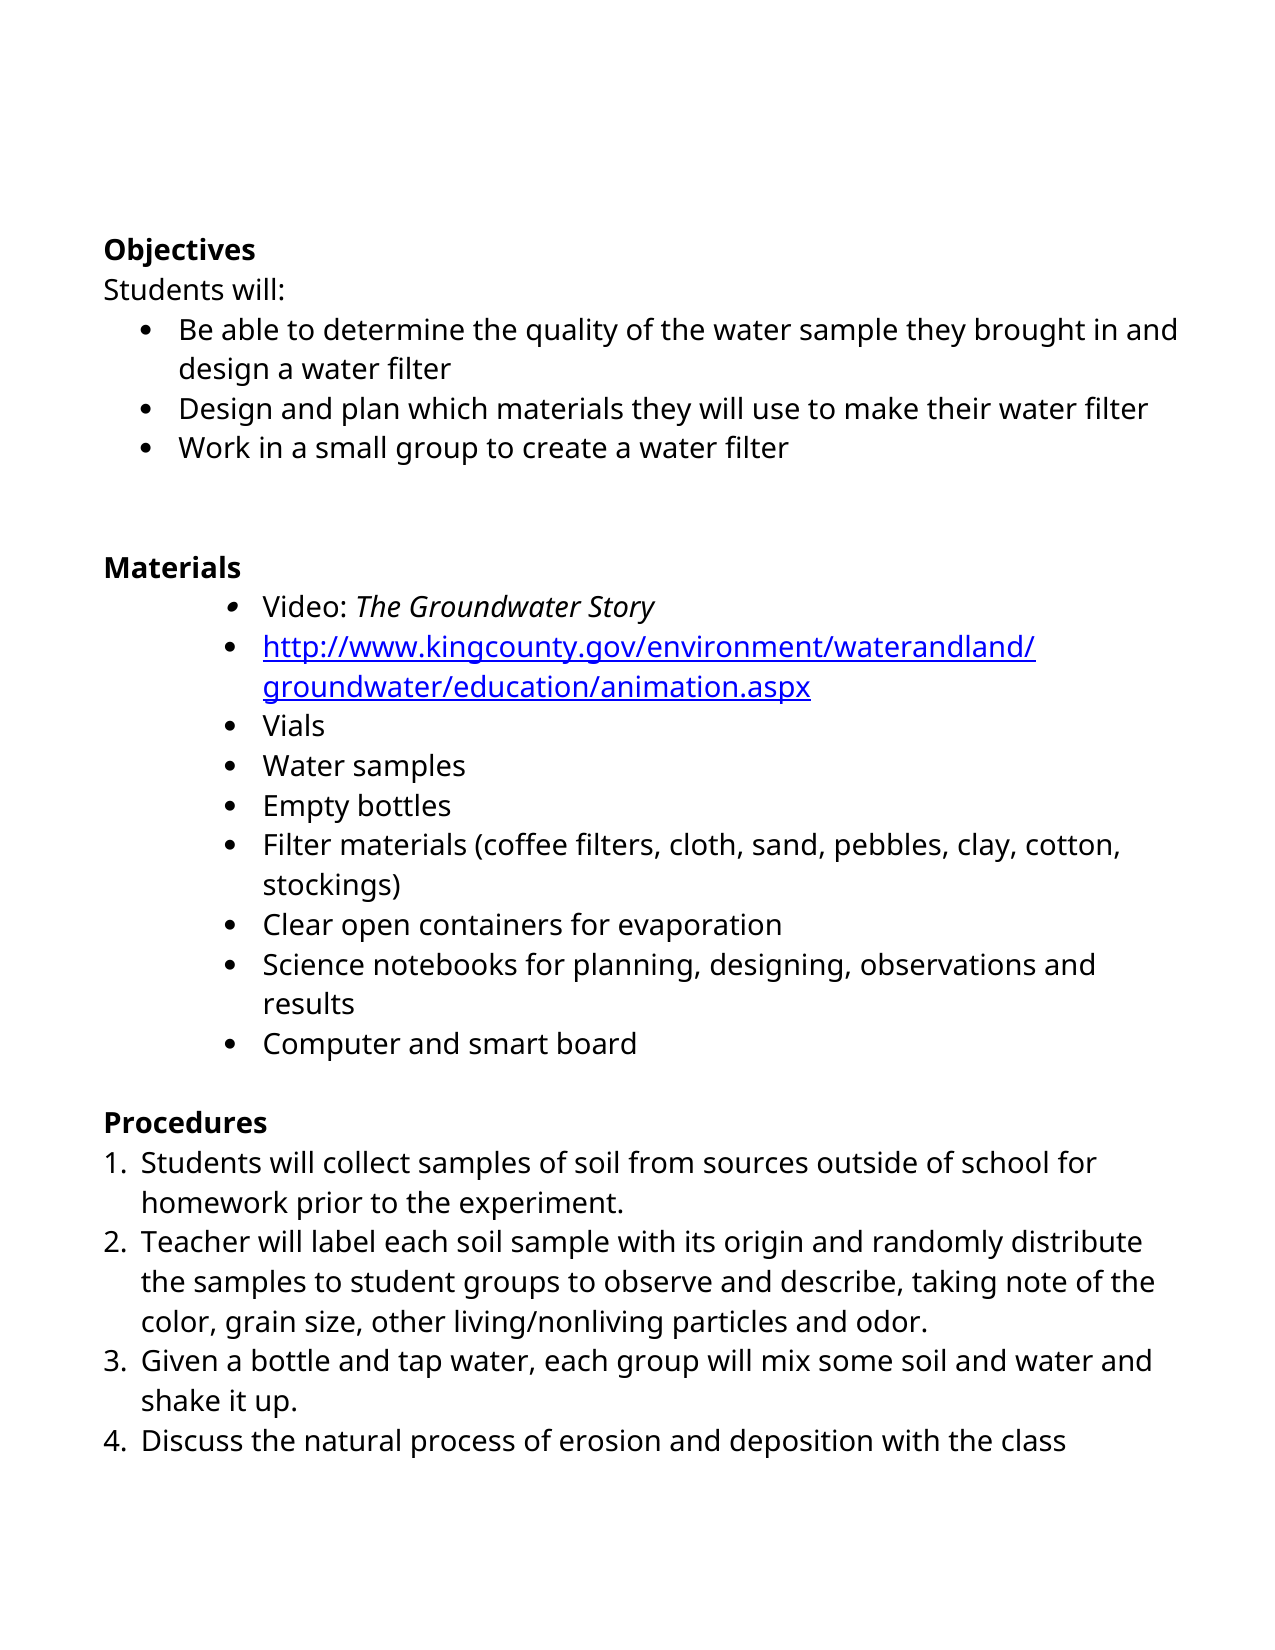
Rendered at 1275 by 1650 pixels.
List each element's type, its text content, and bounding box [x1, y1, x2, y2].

list Empty bottles [225, 785, 1191, 825]
text Objectives [103, 229, 1191, 269]
text Students will: [103, 269, 1191, 309]
list Teacher will label each soil sample with its origin and randomly distribute the samples to student groups to observe and describe, taking note of the color, grain size, other living/nonliving particles and odor. [103, 1222, 1191, 1341]
list Water samples [225, 745, 1191, 785]
list Be able to determine the quality of the water sample they brought in and design a water filter [141, 309, 1191, 388]
list Given a bottle and tap water, each group will mix some soil and water and shake it up. [103, 1341, 1191, 1420]
list Video: The Groundwater Story [225, 587, 1191, 626]
list Science notebooks for planning, designing, observations and results [225, 944, 1191, 1023]
text Materials [103, 547, 1191, 587]
list Computer and smart board [225, 1023, 1191, 1063]
list Design and plan which materials they will use to make their water filter [141, 388, 1191, 428]
list Students will collect samples of soil from sources outside of school for homework prior to the experiment. [103, 1142, 1191, 1222]
list Filter materials (coffee filters, cloth, sand, pebbles, clay, cotton, stockings) [225, 825, 1191, 904]
list Work in a small group to create a water filter [141, 428, 1191, 467]
text Procedures [103, 1102, 1191, 1142]
list http://www.kingcounty.gov/environment/waterandland/groundwater/education/animation.aspx [225, 626, 1191, 706]
list Clear open containers for evaporation [225, 904, 1191, 944]
list Vials [225, 706, 1191, 745]
list Discuss the natural process of erosion and deposition with the class [103, 1420, 1191, 1460]
